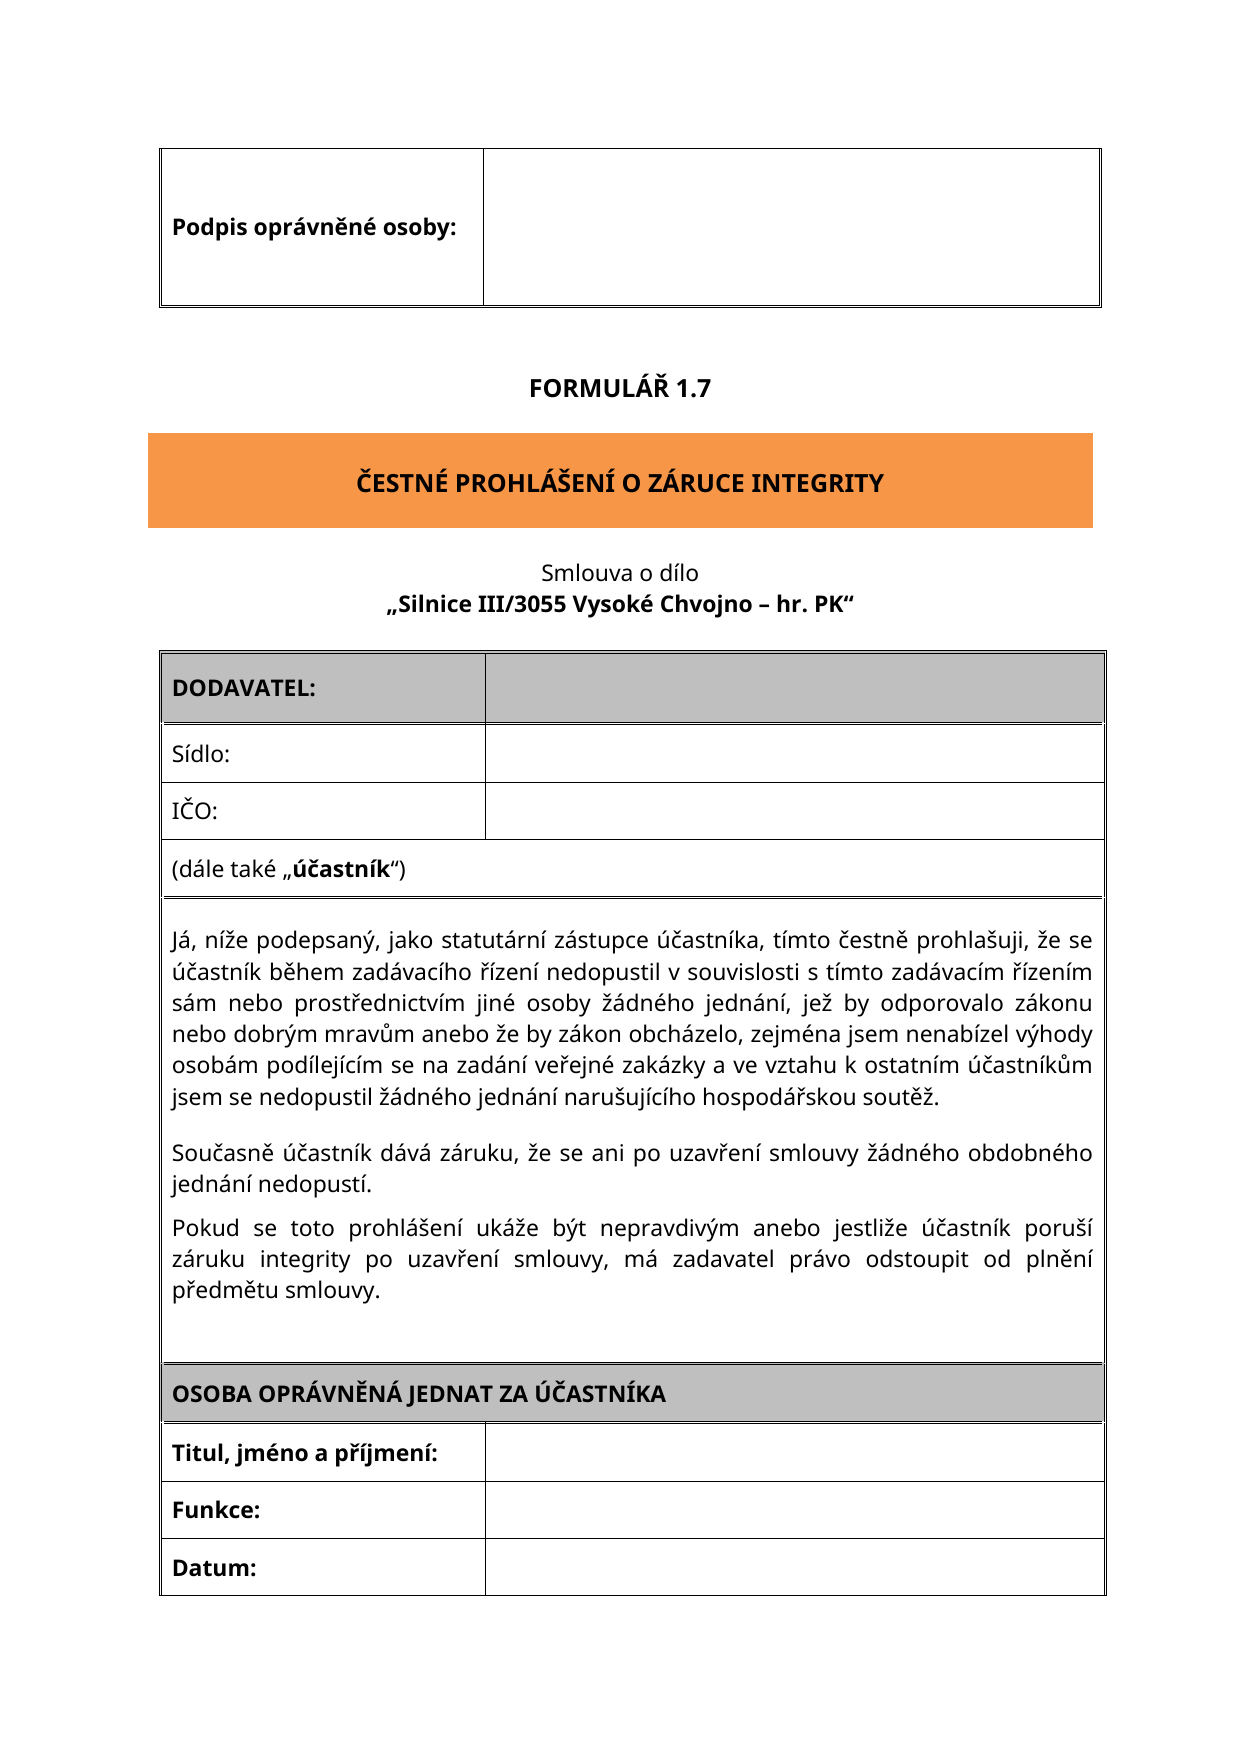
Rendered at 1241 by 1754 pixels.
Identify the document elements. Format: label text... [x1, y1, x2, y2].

table_cell IČO: [162, 783, 485, 839]
table_cell [484, 149, 1099, 305]
table_cell osoba oprávněná jednat za účastníka [162, 1362, 1104, 1421]
text čestné Prohlášení o záruce integrity [148, 466, 1093, 500]
table_cell Podpis oprávněné osoby: [162, 149, 483, 305]
text FORMULÁŘ 1.7 [148, 371, 1093, 404]
table_cell Funkce: [162, 1482, 485, 1538]
table_cell [486, 1421, 1105, 1481]
table_header DODAVATEL: [162, 654, 485, 722]
table_header [486, 654, 1104, 722]
text „Silnice III/3055 Vysoké Chvojno – hr. PK“ [148, 588, 1093, 619]
table_cell Datum: [162, 1539, 485, 1595]
table_cell Já, níže podepsaný, jako statutární zástupce účastníka, tímto čestně prohlašuji, že se účastník během zadávacího řízení nedopustil v souvislosti s tímto zadávacím řízením sám nebo prostřednictvím jiné osoby žádného jednání, jež by odporovalo zákonu nebo dobrým mravům anebo že by zákon obcházelo, zejména jsem nenabízel výhody osobám podílejícím se na zadání veřejné zakázky a ve vztahu k ostatním účastníkům jsem se nedopustil žádného jednání narušujícího hospodářskou soutěž. Současně účastník dává záruku, že se ani po uzavření smlouvy žádného obdobného jednání nedopustí. Pokud se toto prohlášení ukáže být nepravdivým anebo jestliže účastník poruší záruku integrity po uzavření smlouvy, má zadavatel právo odstoupit od plnění předmětu smlouvy. [160, 896, 1105, 1362]
text Smlouva o dílo [148, 557, 1093, 588]
table_cell [486, 1539, 1104, 1595]
table_cell [486, 722, 1105, 782]
table_cell (dále také „účastník“) [162, 840, 1104, 896]
table_cell Sídlo: [160, 722, 485, 782]
table_cell Titul, jméno a příjmení: [160, 1421, 485, 1481]
table_cell [486, 1482, 1104, 1538]
table_cell [486, 783, 1104, 839]
